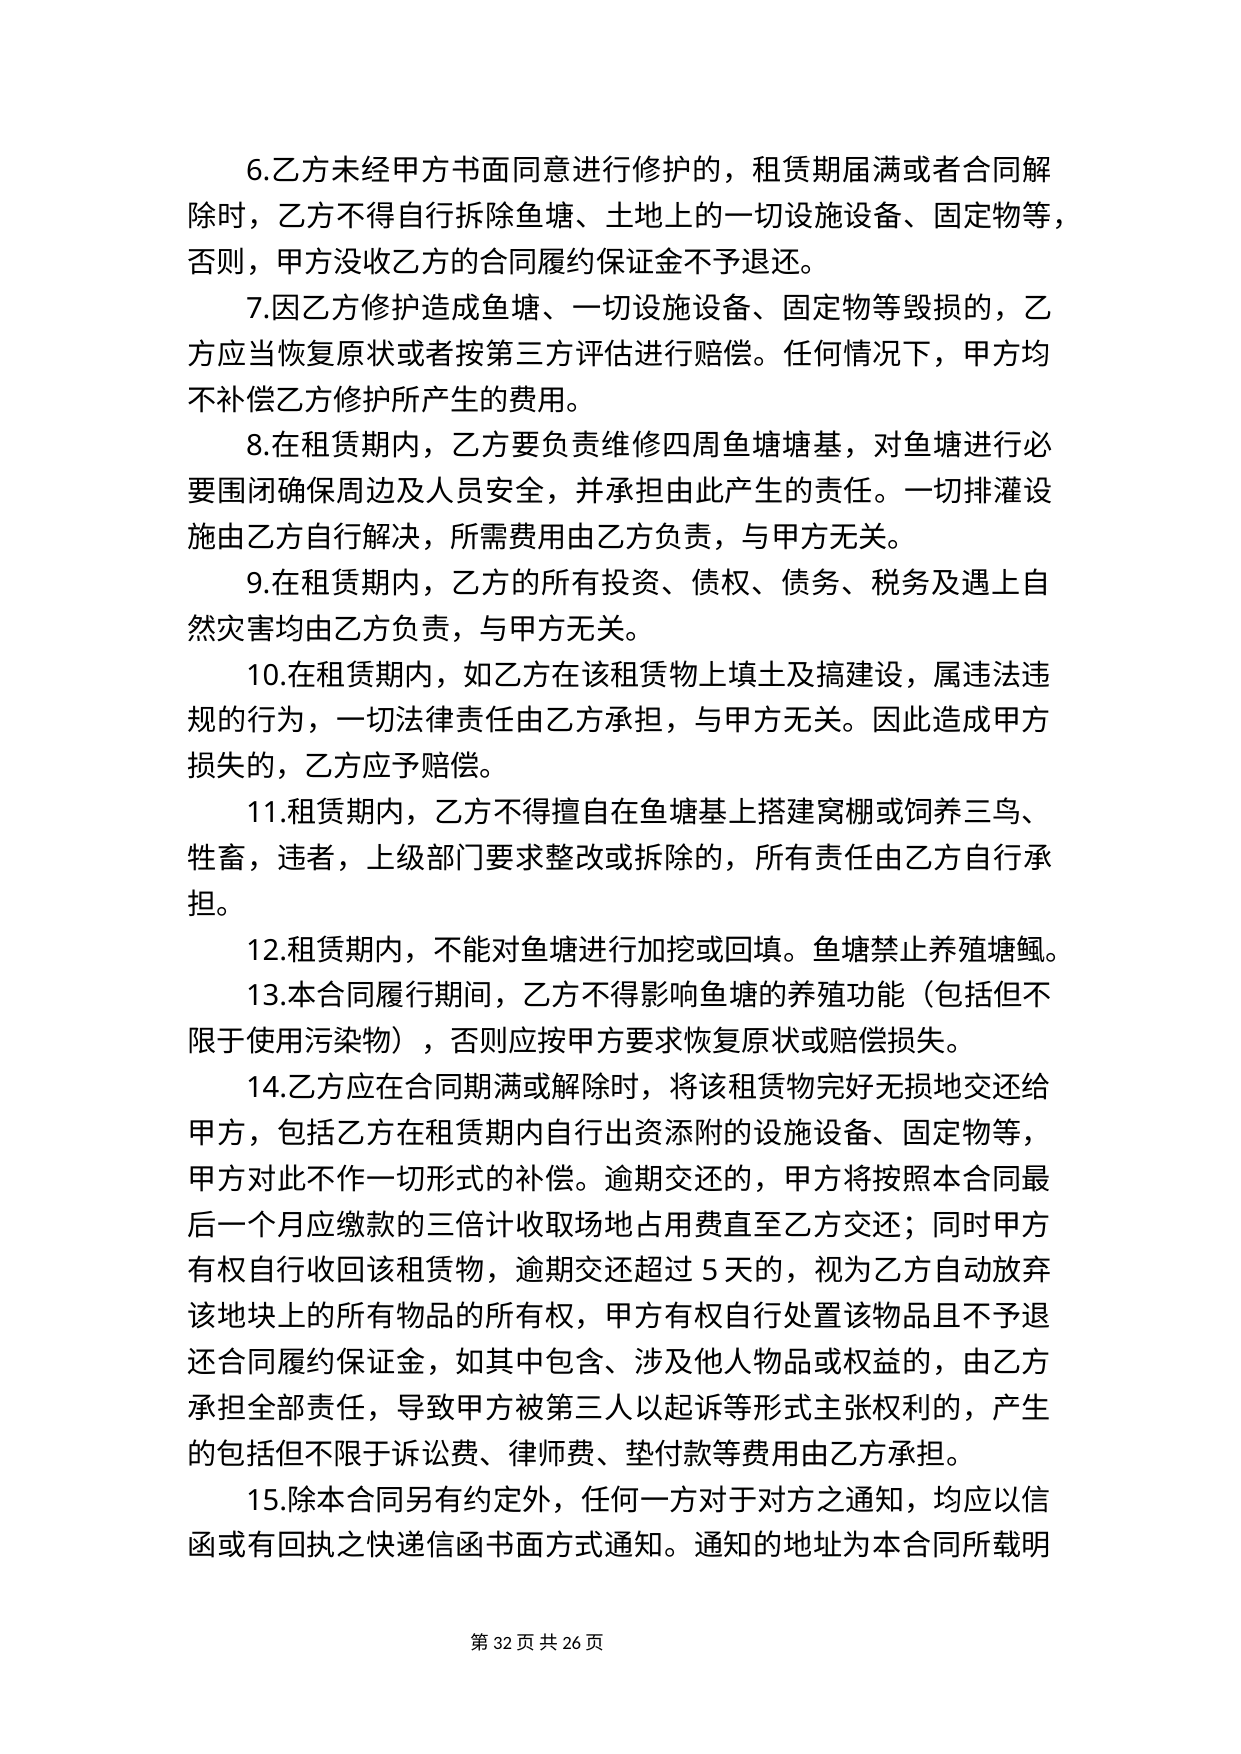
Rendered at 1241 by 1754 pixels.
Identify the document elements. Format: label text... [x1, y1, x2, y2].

text 12.租赁期内，不能对鱼塘进行加挖或回填。鱼塘禁止养殖塘鲺。 [187, 923, 1053, 969]
text 13.本合同履行期间，乙方不得影响鱼塘的养殖功能（包括但不限于使用污染物），否则应按甲方要求恢复原状或赔偿损失。 [187, 969, 1053, 1061]
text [187, 1473, 1053, 1565]
text 8.在租赁期内，乙方要负责维修四周鱼塘塘基，对鱼塘进行必要围闭确保周边及人员安全，并承担由此产生的责任。一切排灌设施由乙方自行解决，所需费用由乙方负责，与甲方无关。 [187, 419, 1053, 557]
text 14.乙方应在合同期满或解除时，将该租赁物完好无损地交还给甲方，包括乙方在租赁期内自行出资添附的设施设备、固定物等，甲方对此不作一切形式的补偿。逾期交还的，甲方将按照本合同最后一个月应缴款的三倍计收取场地占用费直至乙方交还；同时甲方有权自行收回该租赁物，逾期交还超过5天的，视为乙方自动放弃该地块上的所有物品的所有权，甲方有权自行处置该物品且不予退还合同履约保证金，如其中包含、涉及他人物品或权益的，由乙方承担全部责任，导致甲方被第三人以起诉等形式主张权利的，产生的包括但不限于诉讼费、律师费、垫付款等费用由乙方承担。 [187, 1061, 1053, 1473]
text 7.因乙方修护造成鱼塘、一切设施设备、固定物等毁损的，乙方应当恢复原状或者按第三方评估进行赔偿。任何情况下，甲方均不补偿乙方修护所产生的费用。 [187, 282, 1053, 419]
text 6.乙方未经甲方书面同意进行修护的，租赁期届满或者合同解除时，乙方不得自行拆除鱼塘、土地上的一切设施设备、固定物等，否则，甲方没收乙方的合同履约保证金不予退还。 [187, 144, 1053, 282]
text 11.租赁期内，乙方不得擅自在鱼塘基上搭建窝棚或饲养三鸟、牲畜，违者，上级部门要求整改或拆除的，所有责任由乙方自行承担。 [187, 786, 1053, 923]
text 9.在租赁期内，乙方的所有投资、债权、债务、税务及遇上自然灾害均由乙方负责，与甲方无关。 [187, 557, 1053, 648]
text 10.在租赁期内，如乙方在该租赁物上填土及搞建设，属违法违规的行为，一切法律责任由乙方承担，与甲方无关。因此造成甲方损失的，乙方应予赔偿。 [187, 648, 1053, 786]
